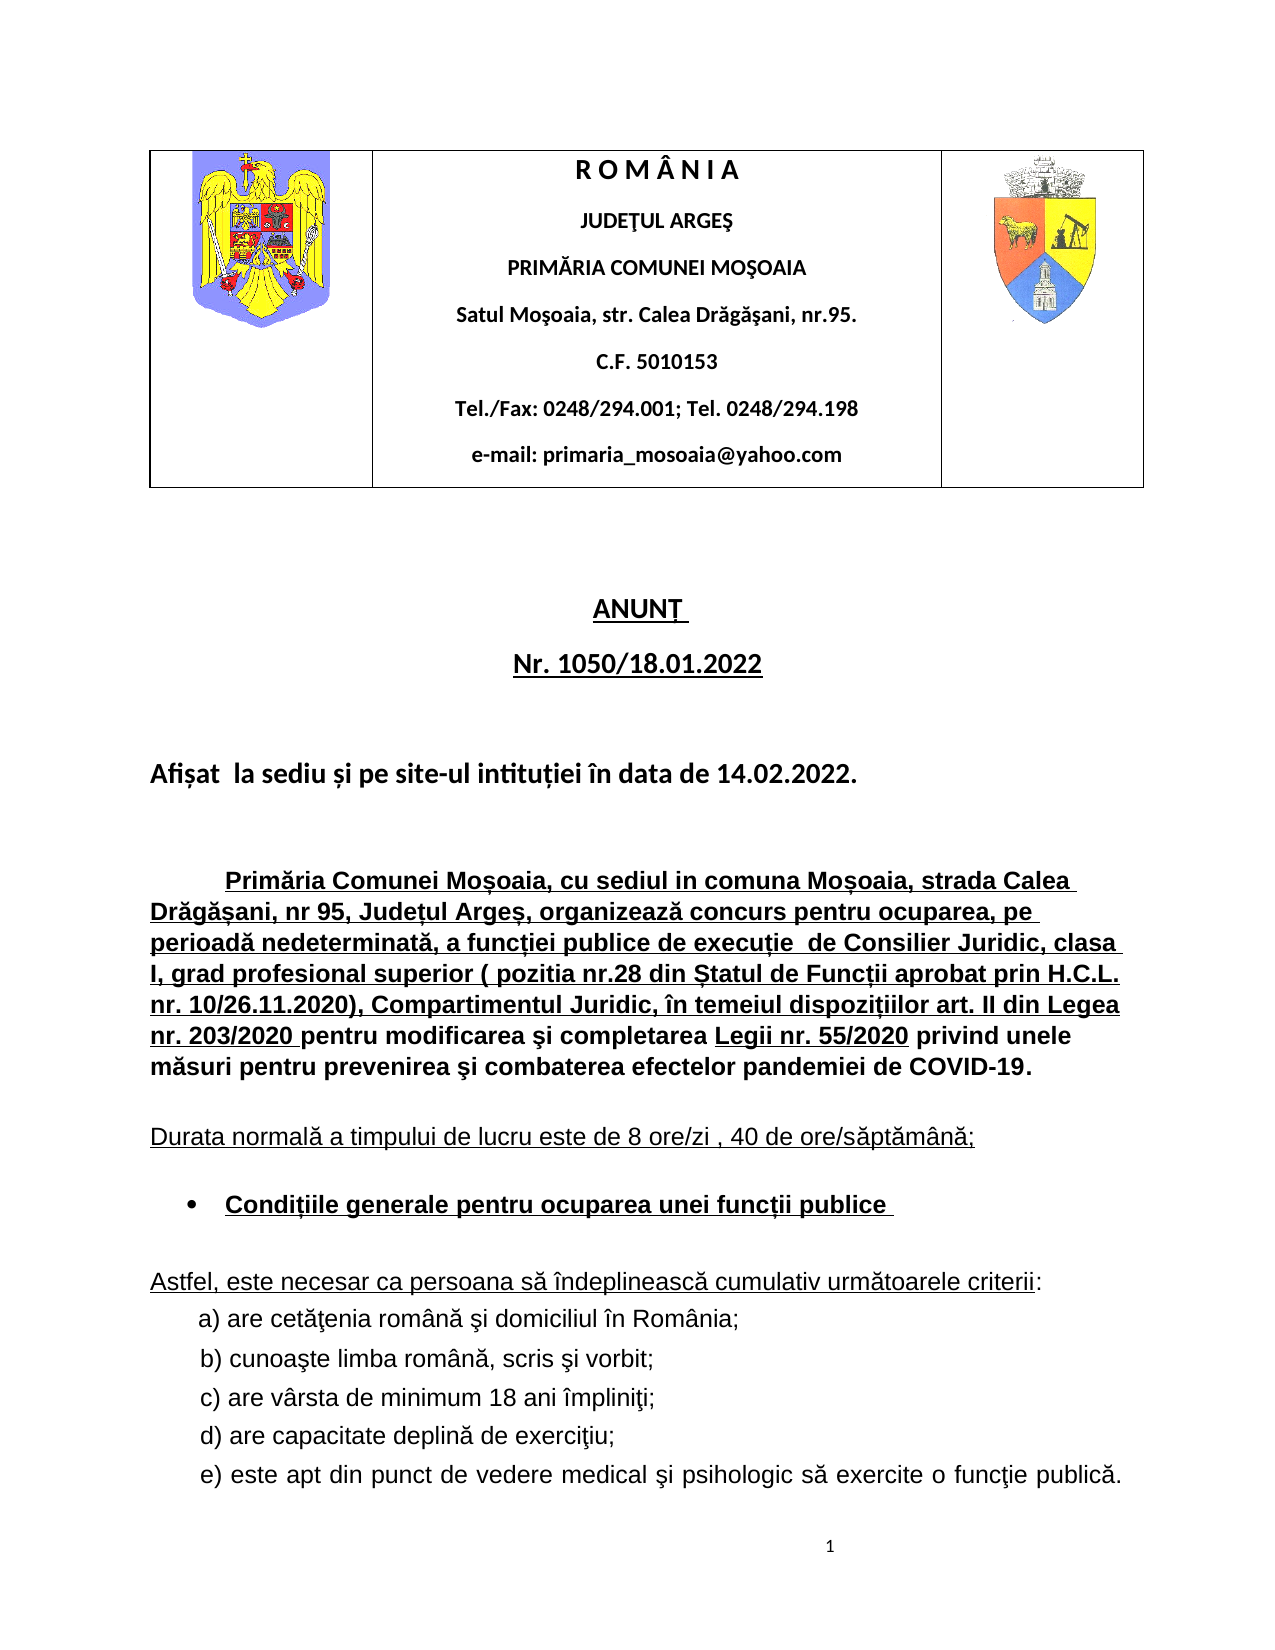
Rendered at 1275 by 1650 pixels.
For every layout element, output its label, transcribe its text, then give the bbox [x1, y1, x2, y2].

text Primăria Comunei Moșoaia, cu sediul in comuna Moșoaia, strada Calea Drăgășani, nr 95, Județul Argeș, organizează concurs pentru ocuparea, pe perioadă nedeterminată, a funcției publice de execuție de Consilier Juridic, clasa I, grad profesional superior ( pozitia nr.28 din Ștatul de Funcții aprobat prin H.C.L. nr. 10/26.11.2020), Compartimentul Juridic, în temeiul dispozițiilor art. II din Legea nr. 203/2020 pentru modificarea şi completarea Legii nr. 55/2020 privind unele măsuri pentru prevenirea şi combaterea efectelor pandemiei de COVID-19. [150, 866, 1125, 1081]
table_header [151, 151, 372, 487]
list Durata normală a timpului de lucru este de 8 ore/zi , 40 de ore/săptămână; [150, 1112, 1086, 1151]
table_header [942, 151, 1143, 487]
text Afișat la sediu și pe site-ul intituției în data de 14.02.2022. [150, 756, 1125, 791]
text ANUNȚ [150, 590, 1125, 626]
table_header R O M Â N I A JUDEŢUL ARGEŞ PRIMĂRIA COMUNEI MOŞOAIA Satul Moşoaia, str. Calea Drăgăşani, nr.95. C.F. 5010153 Tel./Fax: 0248/294.001; Tel. 0248/294.198 e-mail: primaria_mosoaia@yahoo.com [373, 151, 941, 487]
text Nr. 1050/18.01.2022 [150, 645, 1125, 681]
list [150, 1257, 1125, 1488]
list Condițiile generale pentru ocuparea unei funcții publice [187, 1180, 1125, 1218]
